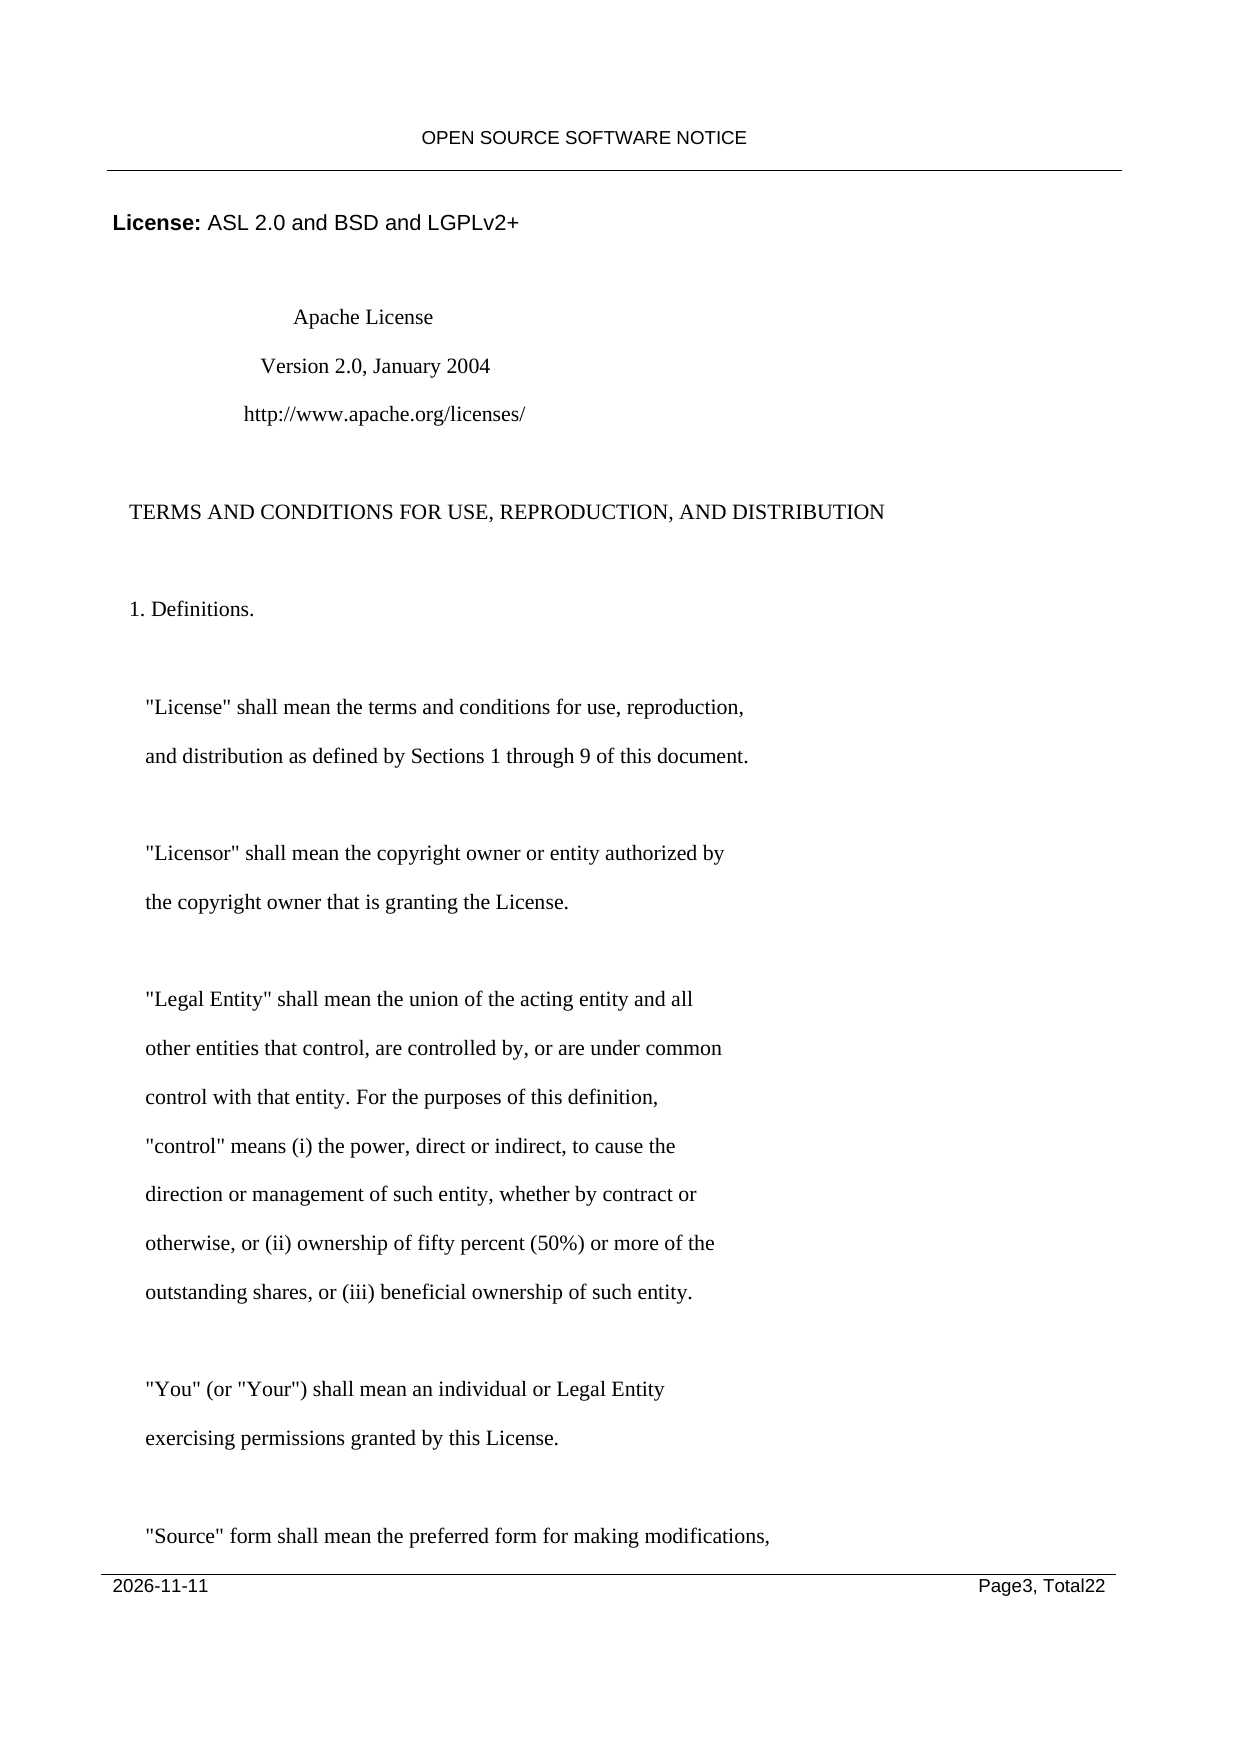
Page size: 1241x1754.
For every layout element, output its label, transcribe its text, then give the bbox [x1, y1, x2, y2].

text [112, 251, 1128, 1551]
text License: ASL 2.0 and BSD and LGPLv2+ [112, 206, 1128, 239]
